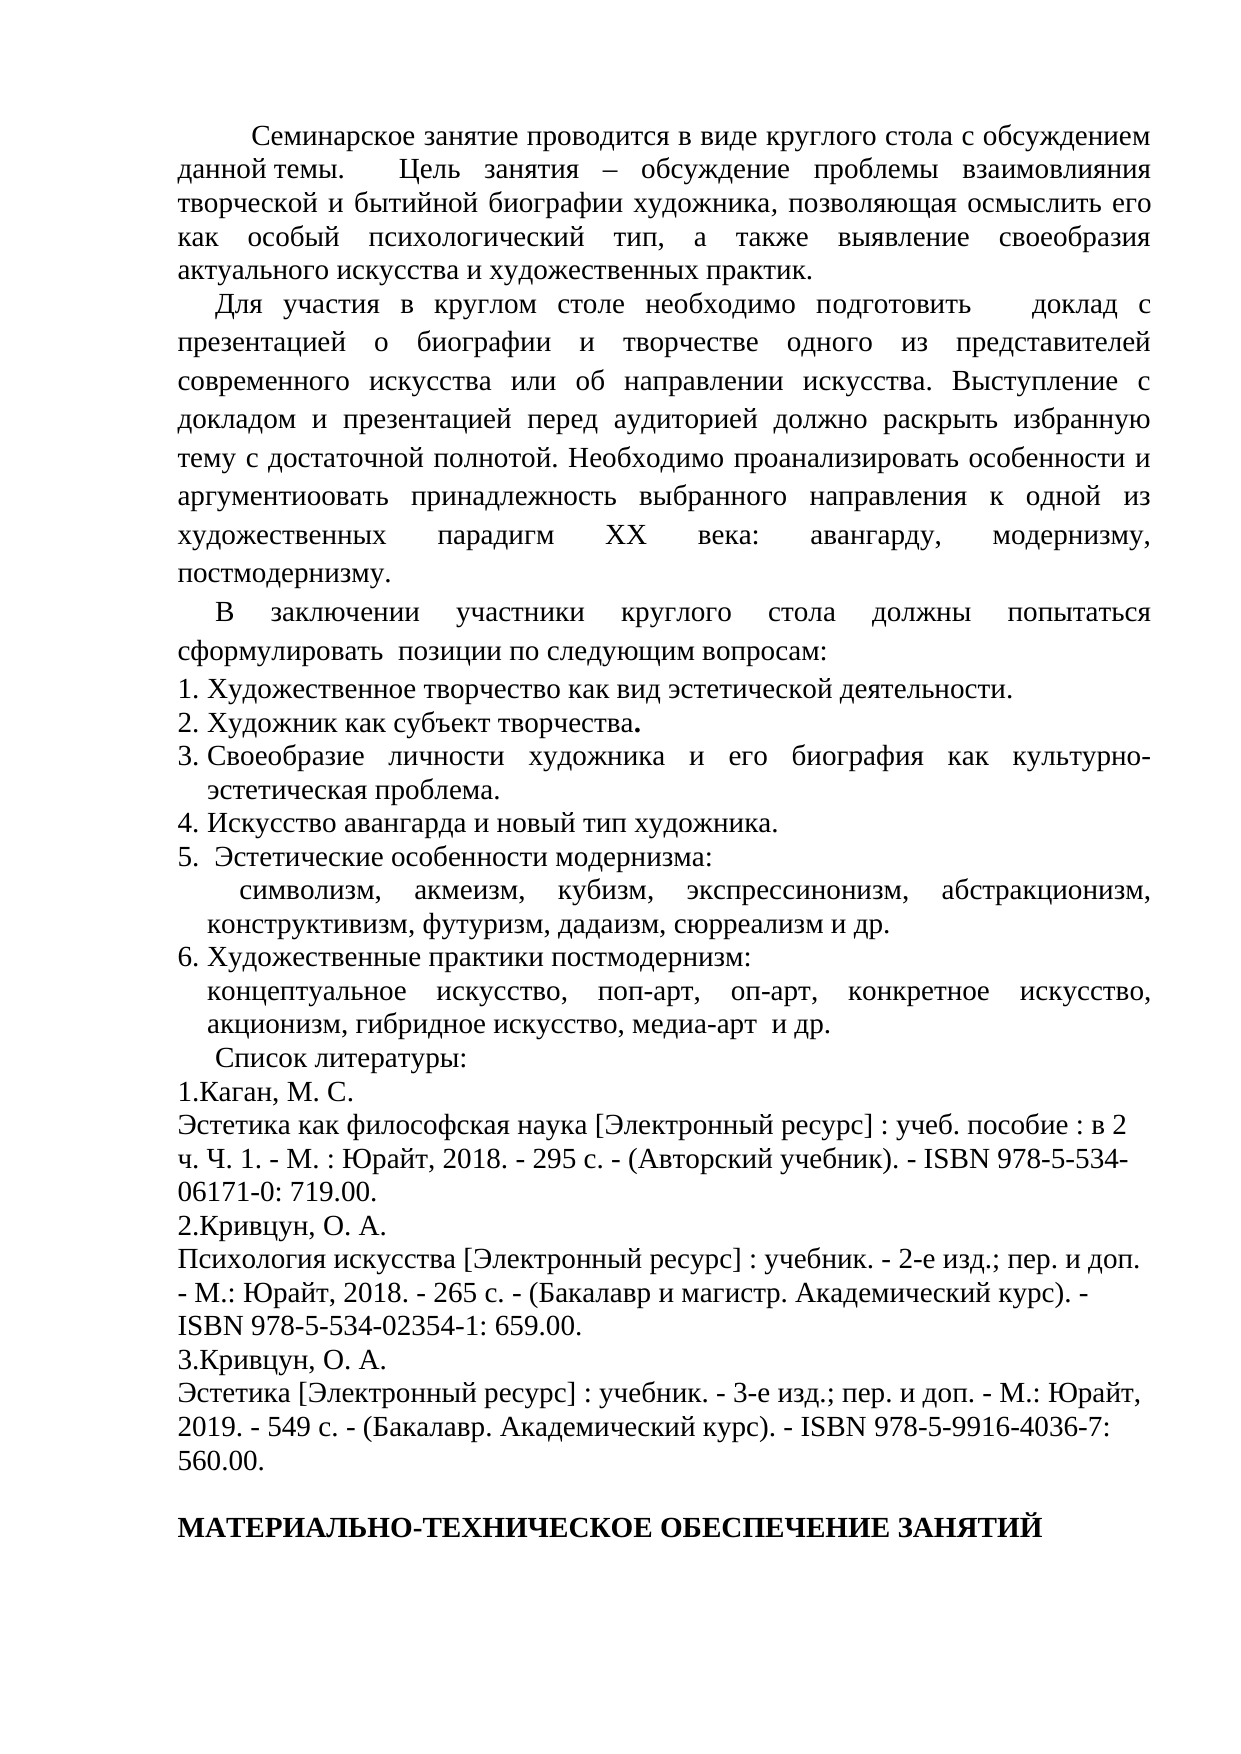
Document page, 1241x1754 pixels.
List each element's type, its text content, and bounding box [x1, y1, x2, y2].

list Художественное творчество как вид эстетической деятельности. [177, 671, 1152, 705]
text МАТЕРИАЛЬНО-ТЕХНИЧЕСКОЕ ОБЕСПЕЧЕНИЕ ЗАНЯТИЙ [177, 1510, 1152, 1543]
text символизм, акмеизм, кубизм, экспрессинонизм, абстракционизм, конструктивизм, футуризм, дадаизм, сюрреализм и др. [207, 872, 1152, 939]
text Семинарское занятие проводится в виде круглого стола с обсуждением данной темы. Цель занятия – обсуждение проблемы взаимовлияния творческой и бытийной биографии художника, позволяющая осмыслить его как особый психологический тип, а также выявление своеобразия актуального искусства и художественных практик. [177, 118, 1152, 286]
text 3.Кривцун, О. А. Эстетика [Электронный ресурс] : учебник. - 3-е изд.; пер. и доп. - М.: Юрайт, 2019. - 549 с. - (Бакалавр. Академический курс). - ISBN 978-5-9916-4036-7: 560.00. [177, 1342, 1152, 1476]
text 2.Кривцун, О. А. Психология искусства [Электронный ресурс] : учебник. - 2-е изд.; пер. и доп. - М.: Юрайт, 2018. - 265 с. - (Бакалавр и магистр. Академический курс). - ISBN 978-5-534-02354-1: 659.00. [177, 1208, 1152, 1342]
list Художественные практики постмодернизм: [177, 939, 1152, 973]
list Эстетические особенности модернизма: [177, 839, 1152, 872]
list Своеобразие личности художника и его биография как культурно-эстетическая проблема. [177, 738, 1152, 805]
text Список литературы: [215, 1040, 1152, 1074]
text концептуальное искусство, поп-арт, оп-арт, конкретное искусство, акционизм, гибридное искусство, медиа-арт и др. [207, 973, 1152, 1040]
text Для участия в круглом столе необходимо подготовить доклад с презентацией о биографии и творчестве одного из представителей современного искусства или об направлении искусства. Выступление с докладом и презентацией перед аудиторией должно раскрыть избранную тему с достаточной полнотой. Необходимо проанализировать особенности и аргументиоовать принадлежность выбранного направления к одной из художественных парадигм ХХ века: авангарду, модернизму, постмодернизму. [177, 286, 1152, 589]
text В заключении участники круглого стола должны попытаться сформулировать позиции по следующим вопросам: [177, 594, 1152, 666]
list Искусство авангарда и новый тип художника. [177, 805, 1152, 839]
text 1.Каган, М. С. Эстетика как философская наука [Электронный ресурс] : учеб. пособие : в 2 ч. Ч. 1. - М. : Юрайт, 2018. - 295 с. - (Авторский учебник). - ISBN 978-5-534-06171-0: 719.00. [177, 1074, 1152, 1208]
list Художник как субъект творчества. [177, 705, 1152, 738]
